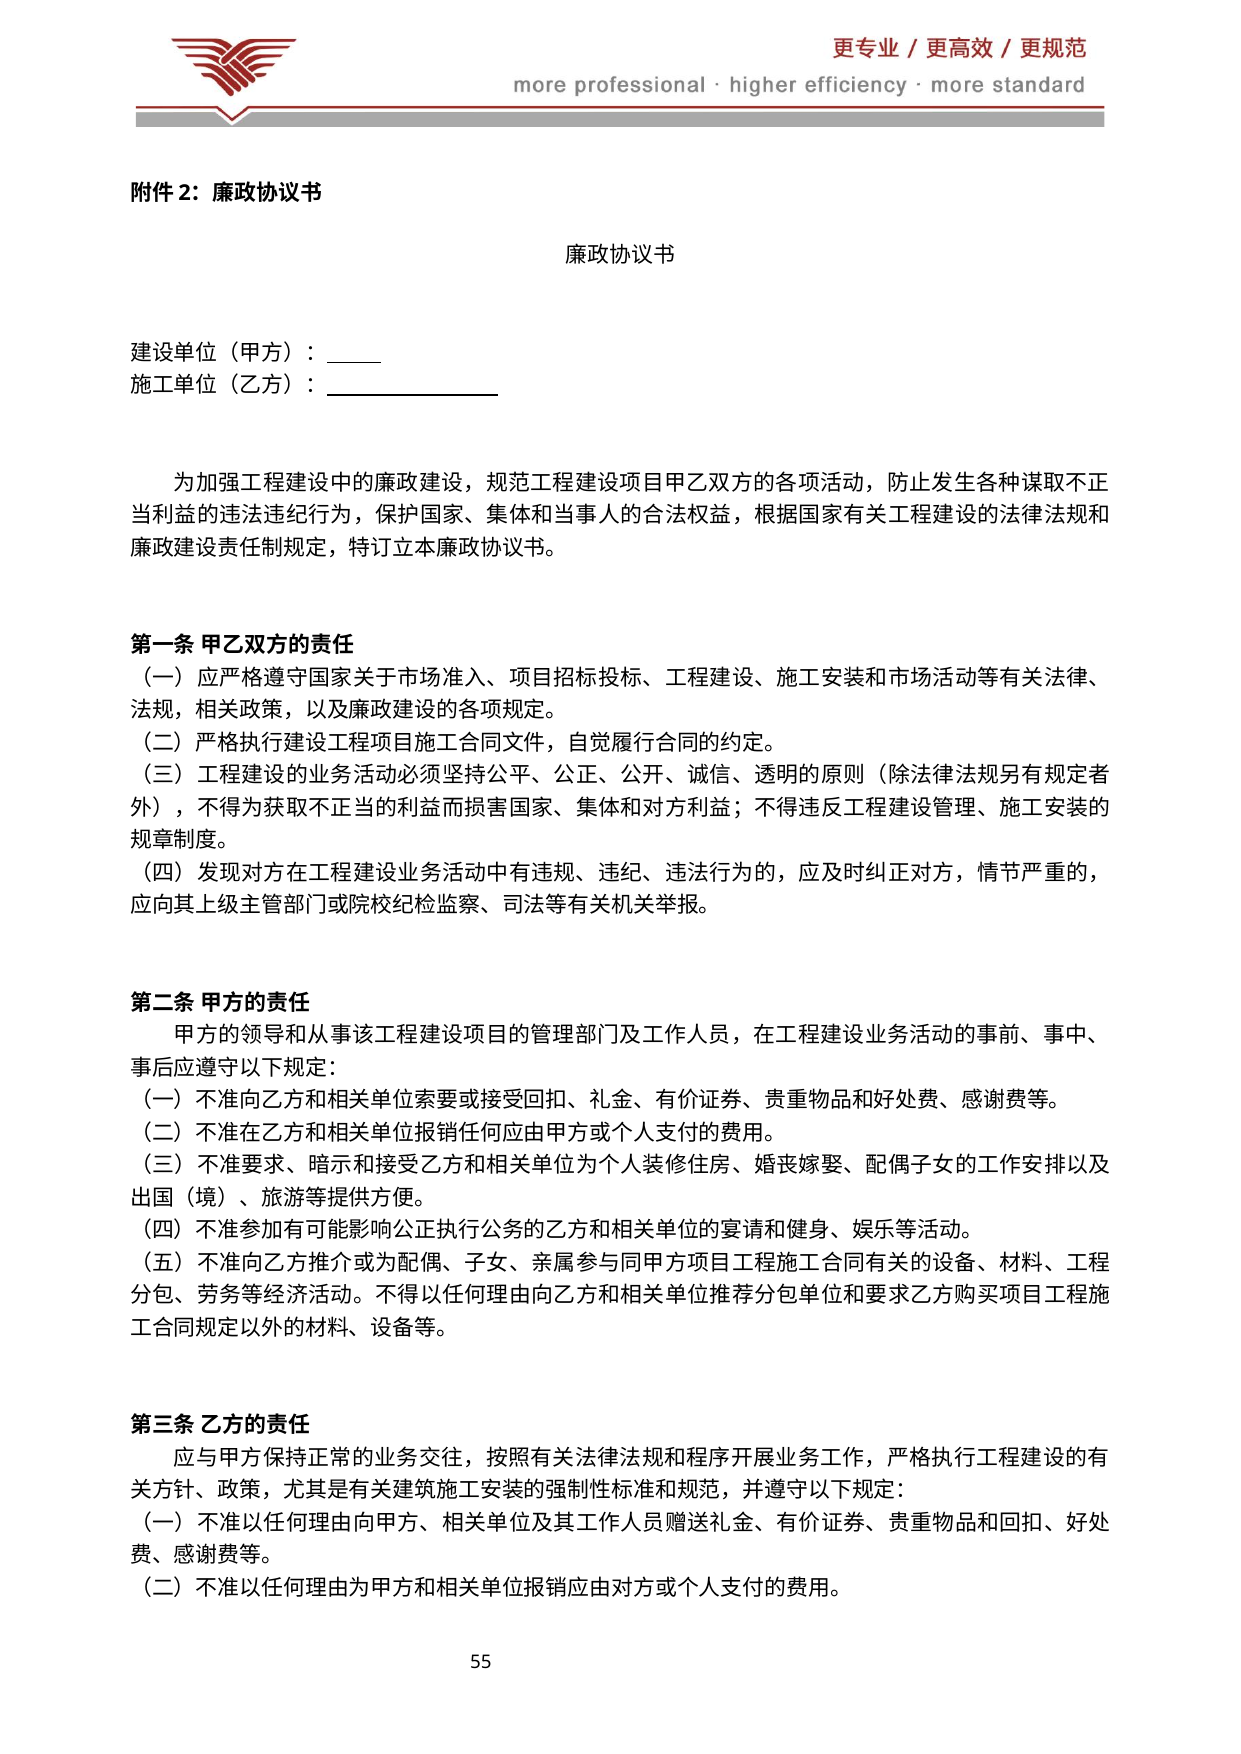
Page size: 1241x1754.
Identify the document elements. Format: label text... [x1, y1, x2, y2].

text （四）不准参加有可能影响公正执行公务的乙方和相关单位的宴请和健身、娱乐等活动。 [130, 1212, 1110, 1244]
text 廉政协议书 [130, 237, 1110, 269]
text 建设单位（甲方）： [130, 334, 1110, 367]
text 附件2：廉政协议书 [130, 175, 1110, 207]
text （二）严格执行建设工程项目施工合同文件，自觉履行合同的约定。 [130, 724, 1110, 757]
text （一）应严格遵守国家关于市场准入、项目招标投标、工程建设、施工安装和市场活动等有关法律、法规，相关政策，以及廉政建设的各项规定。 [130, 659, 1110, 724]
text （三）工程建设的业务活动必须坚持公平、公正、公开、诚信、透明的原则（除法律法规另有规定者外），不得为获取不正当的利益而损害国家、集体和对方利益；不得违反工程建设管理、施工安装的规章制度。 [130, 757, 1110, 854]
text 第一条 甲乙双方的责任 [130, 627, 1110, 659]
text 甲方的领导和从事该工程建设项目的管理部门及工作人员，在工程建设业务活动的事前、事中、事后应遵守以下规定： [130, 1017, 1110, 1082]
text （三）不准要求、暗示和接受乙方和相关单位为个人装修住房、婚丧嫁娶、配偶子女的工作安排以及出国（境）、旅游等提供方便。 [130, 1147, 1110, 1212]
text 第三条 乙方的责任 [130, 1407, 1110, 1439]
text （一）不准向乙方和相关单位索要或接受回扣、礼金、有价证券、贵重物品和好处费、感谢费等。 [130, 1082, 1110, 1114]
text 第二条 甲方的责任 [130, 984, 1110, 1017]
text （二）不准在乙方和相关单位报销任何应由甲方或个人支付的费用。 [130, 1114, 1110, 1147]
text 为加强工程建设中的廉政建设，规范工程建设项目甲乙双方的各项活动，防止发生各种谋取不正当利益的违法违纪行为，保护国家、集体和当事人的合法权益，根据国家有关工程建设的法律法规和廉政建设责任制规定，特订立本廉政协议书。 [130, 464, 1110, 562]
text （五）不准向乙方推介或为配偶、子女、亲属参与同甲方项目工程施工合同有关的设备、材料、工程分包、劳务等经济活动。不得以任何理由向乙方和相关单位推荐分包单位和要求乙方购买项目工程施工合同规定以外的材料、设备等。 [130, 1244, 1110, 1342]
text （二）不准以任何理由为甲方和相关单位报销应由对方或个人支付的费用。 [130, 1569, 1110, 1602]
text 施工单位（乙方）： [130, 367, 1110, 399]
text 应与甲方保持正常的业务交往，按照有关法律法规和程序开展业务工作，严格执行工程建设的有关方针、政策，尤其是有关建筑施工安装的强制性标准和规范，并遵守以下规定： [130, 1439, 1110, 1504]
text （四）发现对方在工程建设业务活动中有违规、违纪、违法行为的，应及时纠正对方，情节严重的，应向其上级主管部门或院校纪检监察、司法等有关机关举报。 [130, 854, 1110, 919]
picture [135, 14, 1105, 127]
text （一）不准以任何理由向甲方、相关单位及其工作人员赠送礼金、有价证券、贵重物品和回扣、好处费、感谢费等。 [130, 1504, 1110, 1569]
